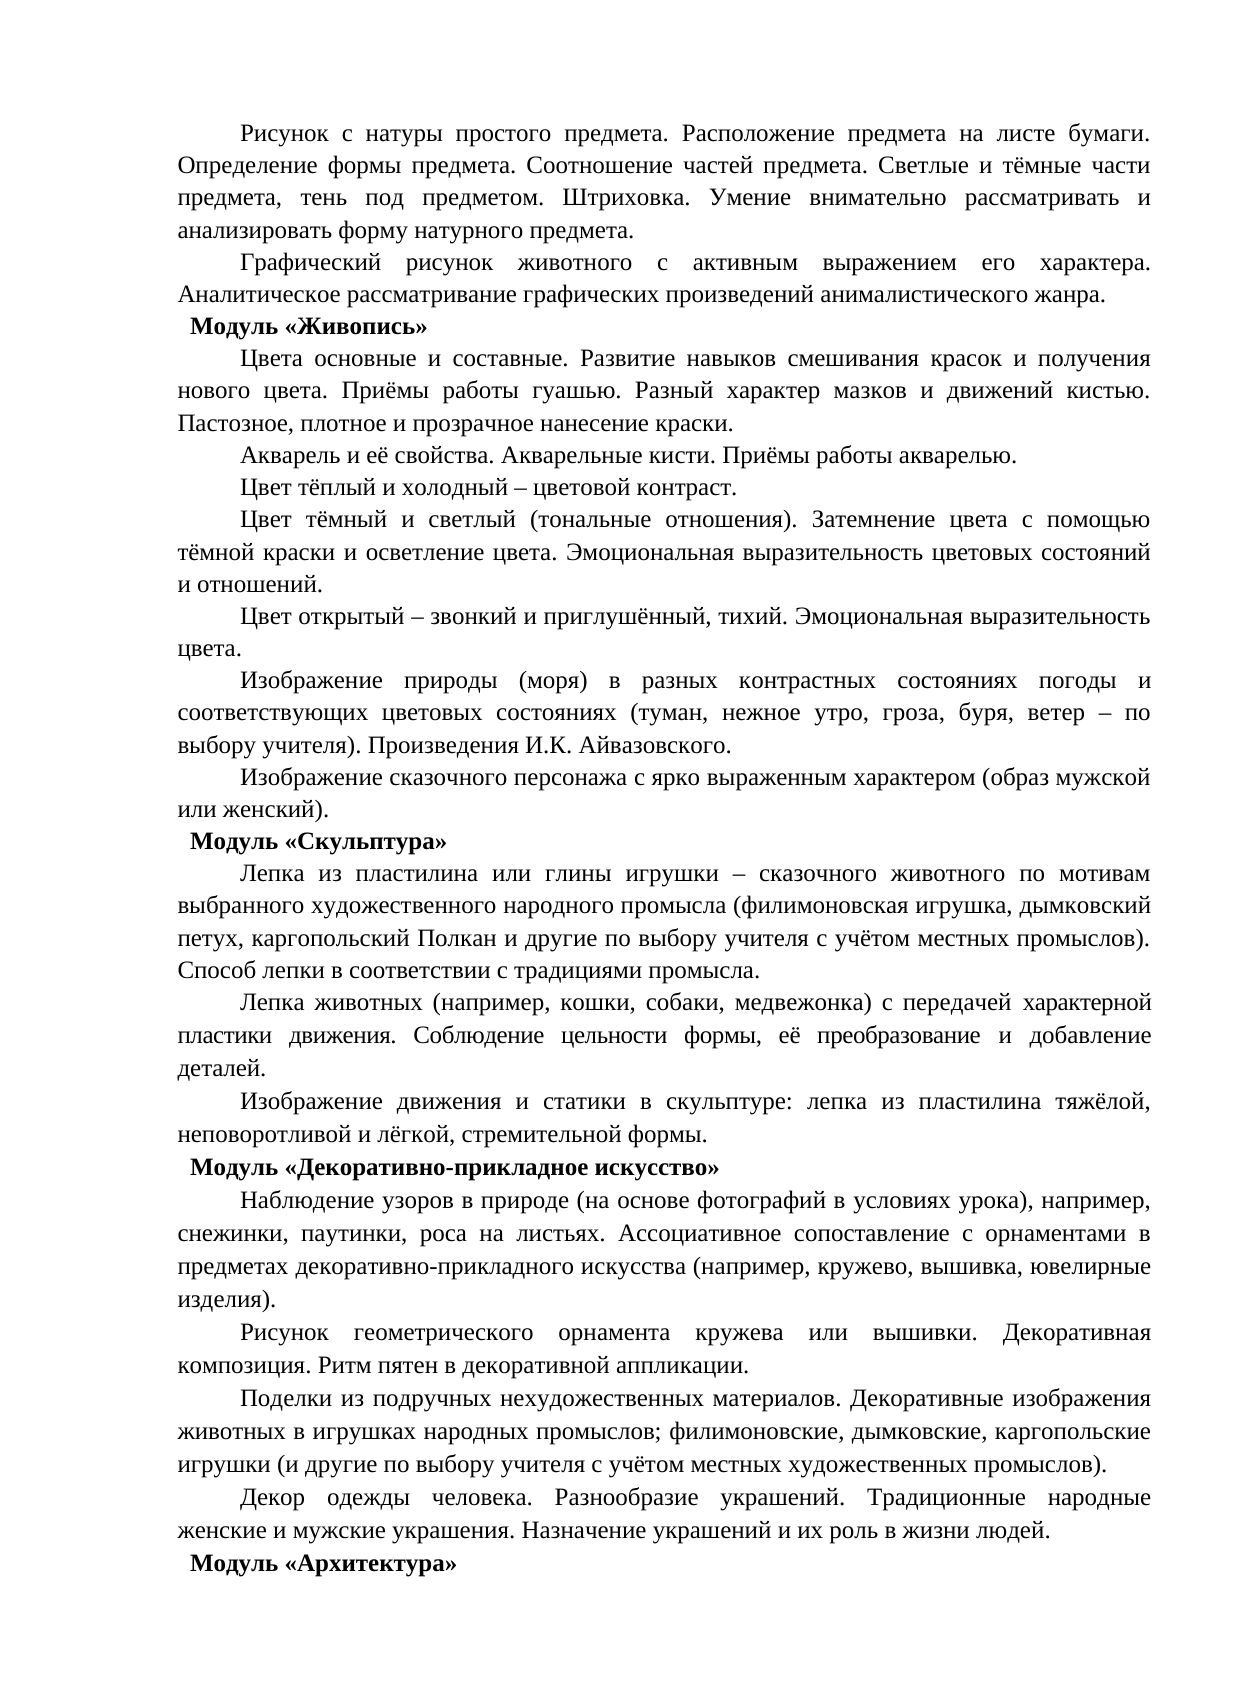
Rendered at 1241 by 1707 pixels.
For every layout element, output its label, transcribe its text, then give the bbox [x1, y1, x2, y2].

text Модуль «Декоративно-прикладное искусство» [190, 1152, 1152, 1181]
text Изображение движения и статики в скульптуре: лепка из пластилина тяжёлой, неповоротливой и лёгкой, стремительной формы. [177, 1086, 1152, 1148]
text Лепка животных (например, кошки, собаки, медвежонка) с передачей характерной пластики движения. Соблюдение цельности формы, её преобразование и добавление деталей. [177, 987, 1152, 1082]
text Модуль «Архитектура» [190, 1548, 1152, 1577]
text Наблюдение узоров в природе (на основе фотографий в условиях урока), например, снежинки, паутинки, роса на листьях. Ассоциативное сопоставление с орнаментами в предметах декоративно-прикладного искусства (например, кружево, вышивка, ювелирные изделия). [177, 1185, 1152, 1313]
text Акварель и её свойства. Акварельные кисти. Приёмы работы акварелью. [177, 440, 1152, 469]
text Рисунок с натуры простого предмета. Расположение предмета на листе бумаги. Определение формы предмета. Соотношение частей предмета. Светлые и тёмные части предмета, тень под предметом. Штриховка. Умение внимательно рассматривать и анализировать форму натурного предмета. [177, 118, 1152, 243]
text Изображение сказочного персонажа с ярко выраженным характером (образ мужской или женский). [177, 762, 1152, 823]
text Декор одежды человека. Разнообразие украшений. Традиционные народные женские и мужские украшения. Назначение украшений и их роль в жизни людей. [177, 1482, 1152, 1544]
text Цвет тёмный и светлый (тональные отношения). Затемнение цвета с помощью тёмной краски и осветление цвета. Эмоциональная выразительность цветовых состояний и отношений. [177, 504, 1152, 597]
text Модуль «Живопись» [190, 311, 1152, 340]
text Поделки из подручных нехудожественных материалов. Декоративные изображения животных в игрушках народных промыслов; филимоновские, дымковские, каргопольские игрушки (и другие по выбору учителя с учётом местных художественных промыслов). [177, 1383, 1152, 1478]
text Рисунок геометрического орнамента кружева или вышивки. Декоративная композиция. Ритм пятен в декоративной аппликации. [177, 1317, 1152, 1379]
text Модуль «Скульптура» [190, 826, 1152, 855]
text Цвета основные и составные. Развитие навыков смешивания красок и получения нового цвета. Приёмы работы гуашью. Разный характер мазков и движений кистью. Пастозное, плотное и прозрачное нанесение краски. [177, 343, 1152, 437]
text Лепка из пластилина или глины игрушки – сказочного животного по мотивам выбранного художественного народного промысла (филимоновская игрушка, дымковский петух, каргопольский Полкан и другие по выбору учителя с учётом местных промыслов). Способ лепки в соответствии с традициями промысла. [177, 858, 1152, 984]
text Цвет тёплый и холодный – цветовой контраст. [177, 472, 1152, 501]
text Цвет открытый – звонкий и приглушённый, тихий. Эмоциональная выразительность цвета. [177, 601, 1152, 662]
text Графический рисунок животного с активным выражением его характера. Аналитическое рассматривание графических произведений анималистического жанра. [177, 247, 1152, 308]
text Изображение природы (моря) в разных контрастных состояниях погоды и соответствующих цветовых состояниях (туман, нежное утро, гроза, буря, ветер – по выбору учителя). Произведения И.К. Айвазовского. [177, 665, 1152, 758]
